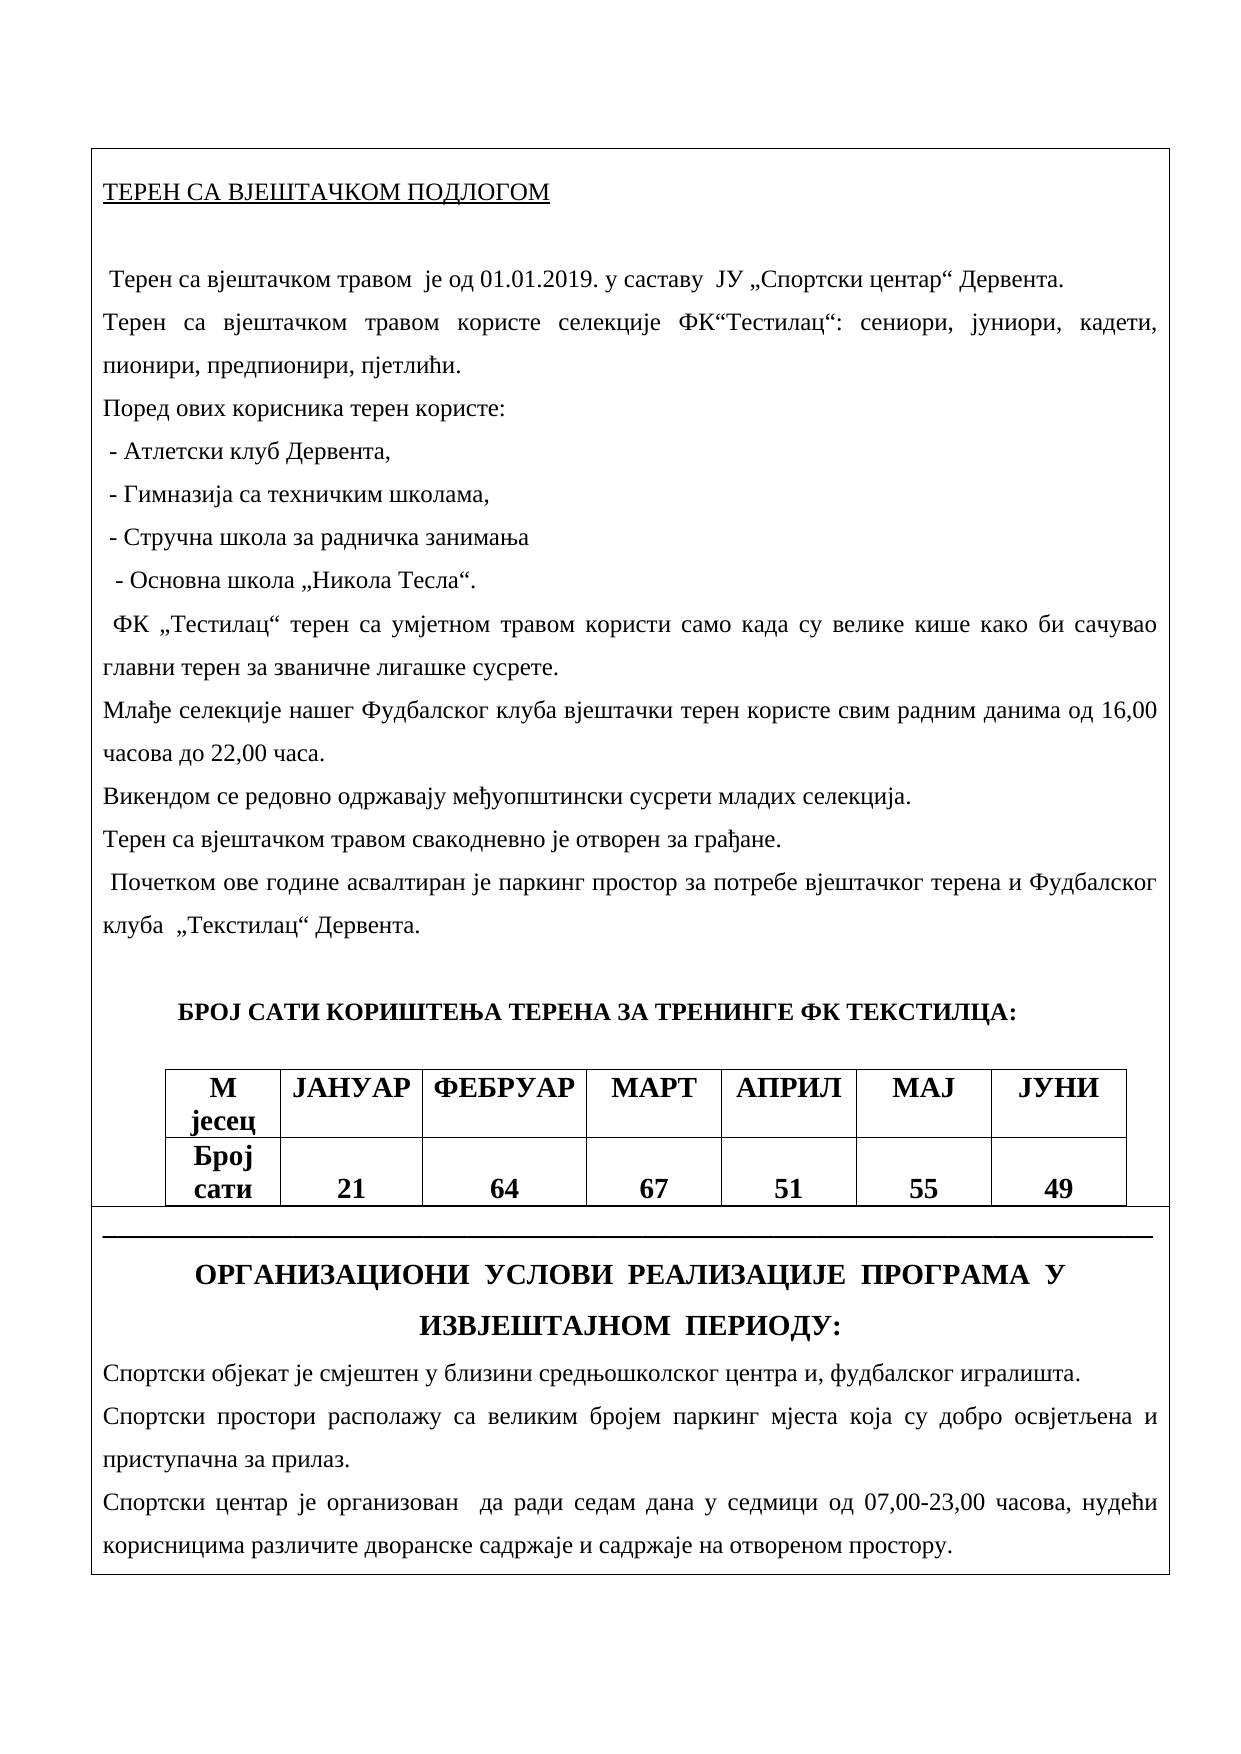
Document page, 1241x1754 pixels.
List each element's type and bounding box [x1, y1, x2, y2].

table_cell [92, 1207, 1169, 1573]
table_header [92, 149, 1169, 1206]
